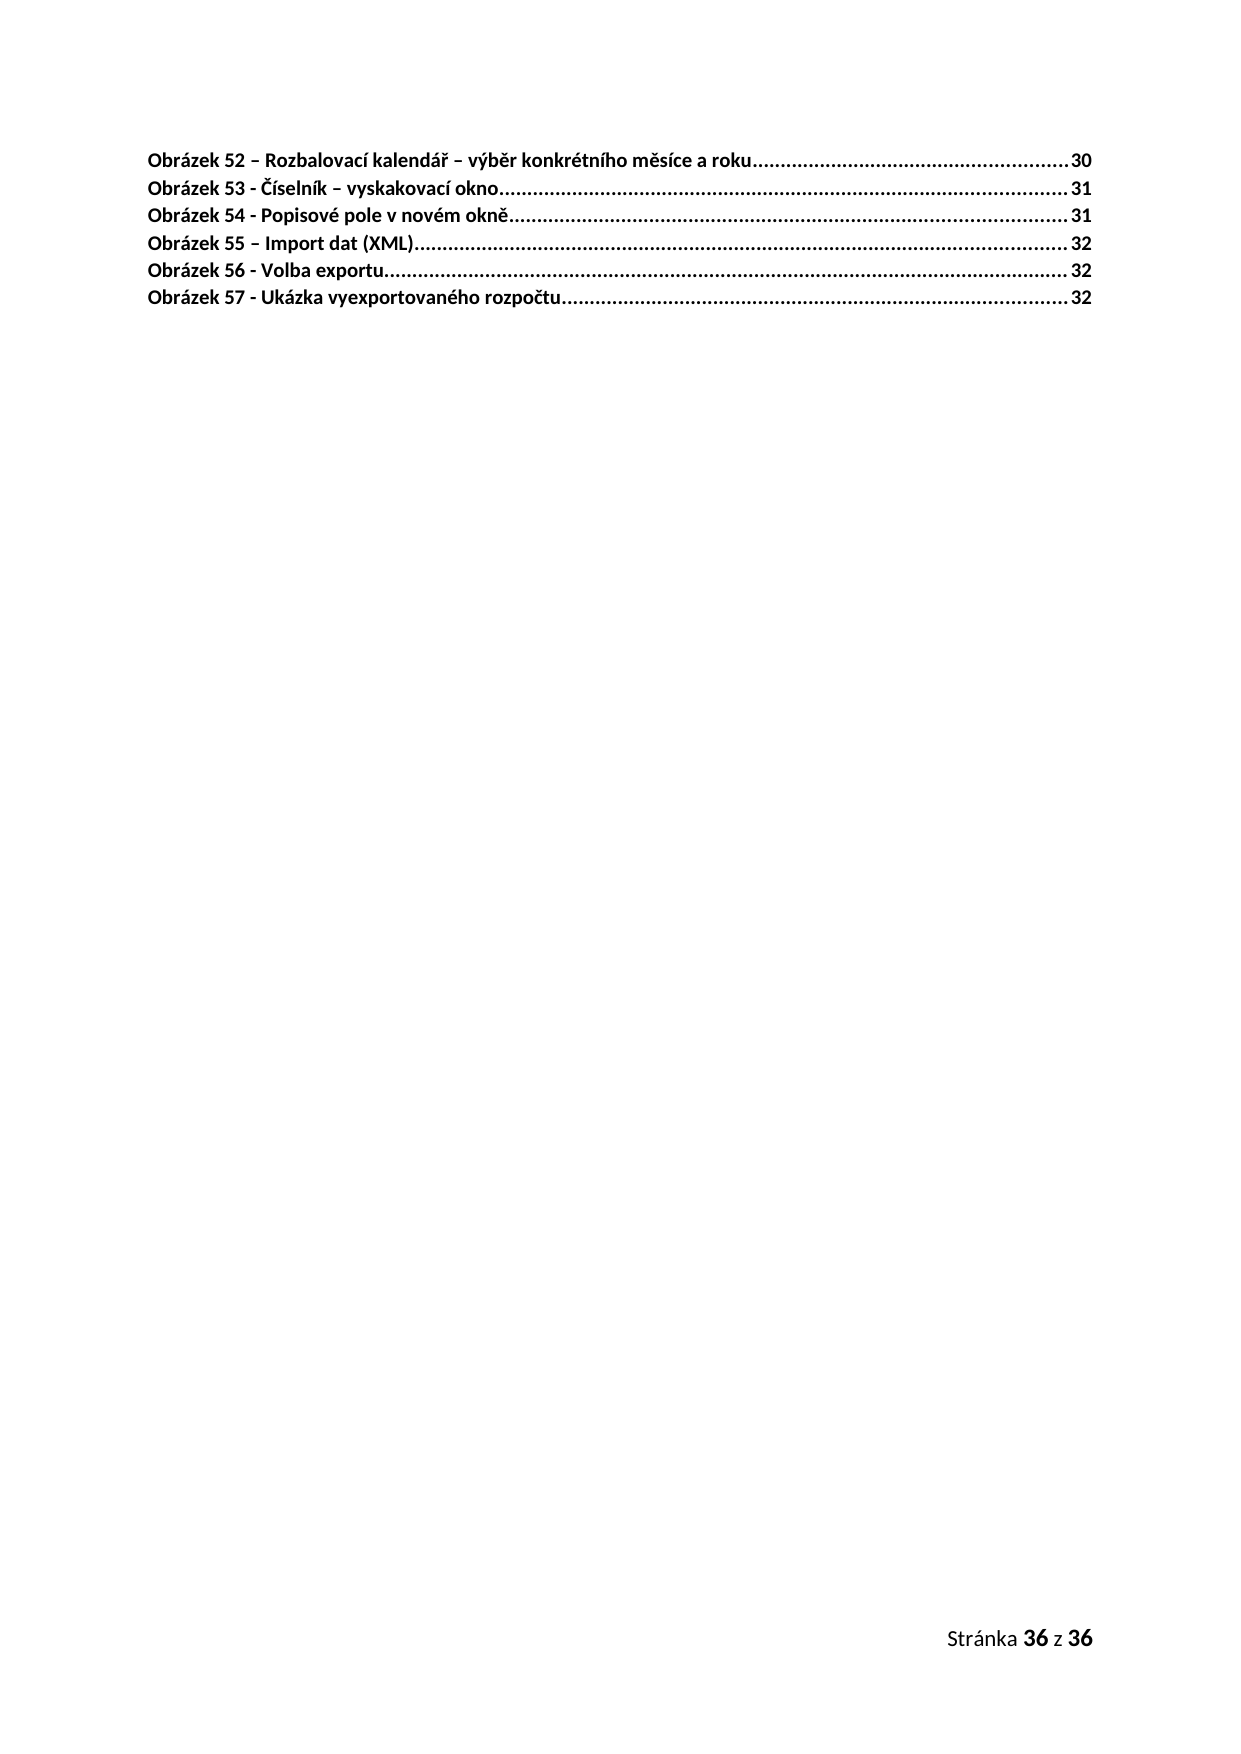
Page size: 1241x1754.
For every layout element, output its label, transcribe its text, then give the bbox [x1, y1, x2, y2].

text Obrázek 54 - Popisové pole v novém okně 31 [148, 202, 1093, 228]
text Obrázek 52 – Rozbalovací kalendář – výběr konkrétního měsíce a roku 30 [148, 148, 1093, 173]
text Obrázek 56 - Volba exportu 32 [148, 257, 1093, 283]
text Obrázek 55 – Import dat (XML) 32 [148, 230, 1093, 255]
text Obrázek 53 - Číselník – vyskakovací okno 31 [148, 175, 1093, 200]
text Obrázek 57 - Ukázka vyexportovaného rozpočtu 32 [148, 284, 1093, 310]
